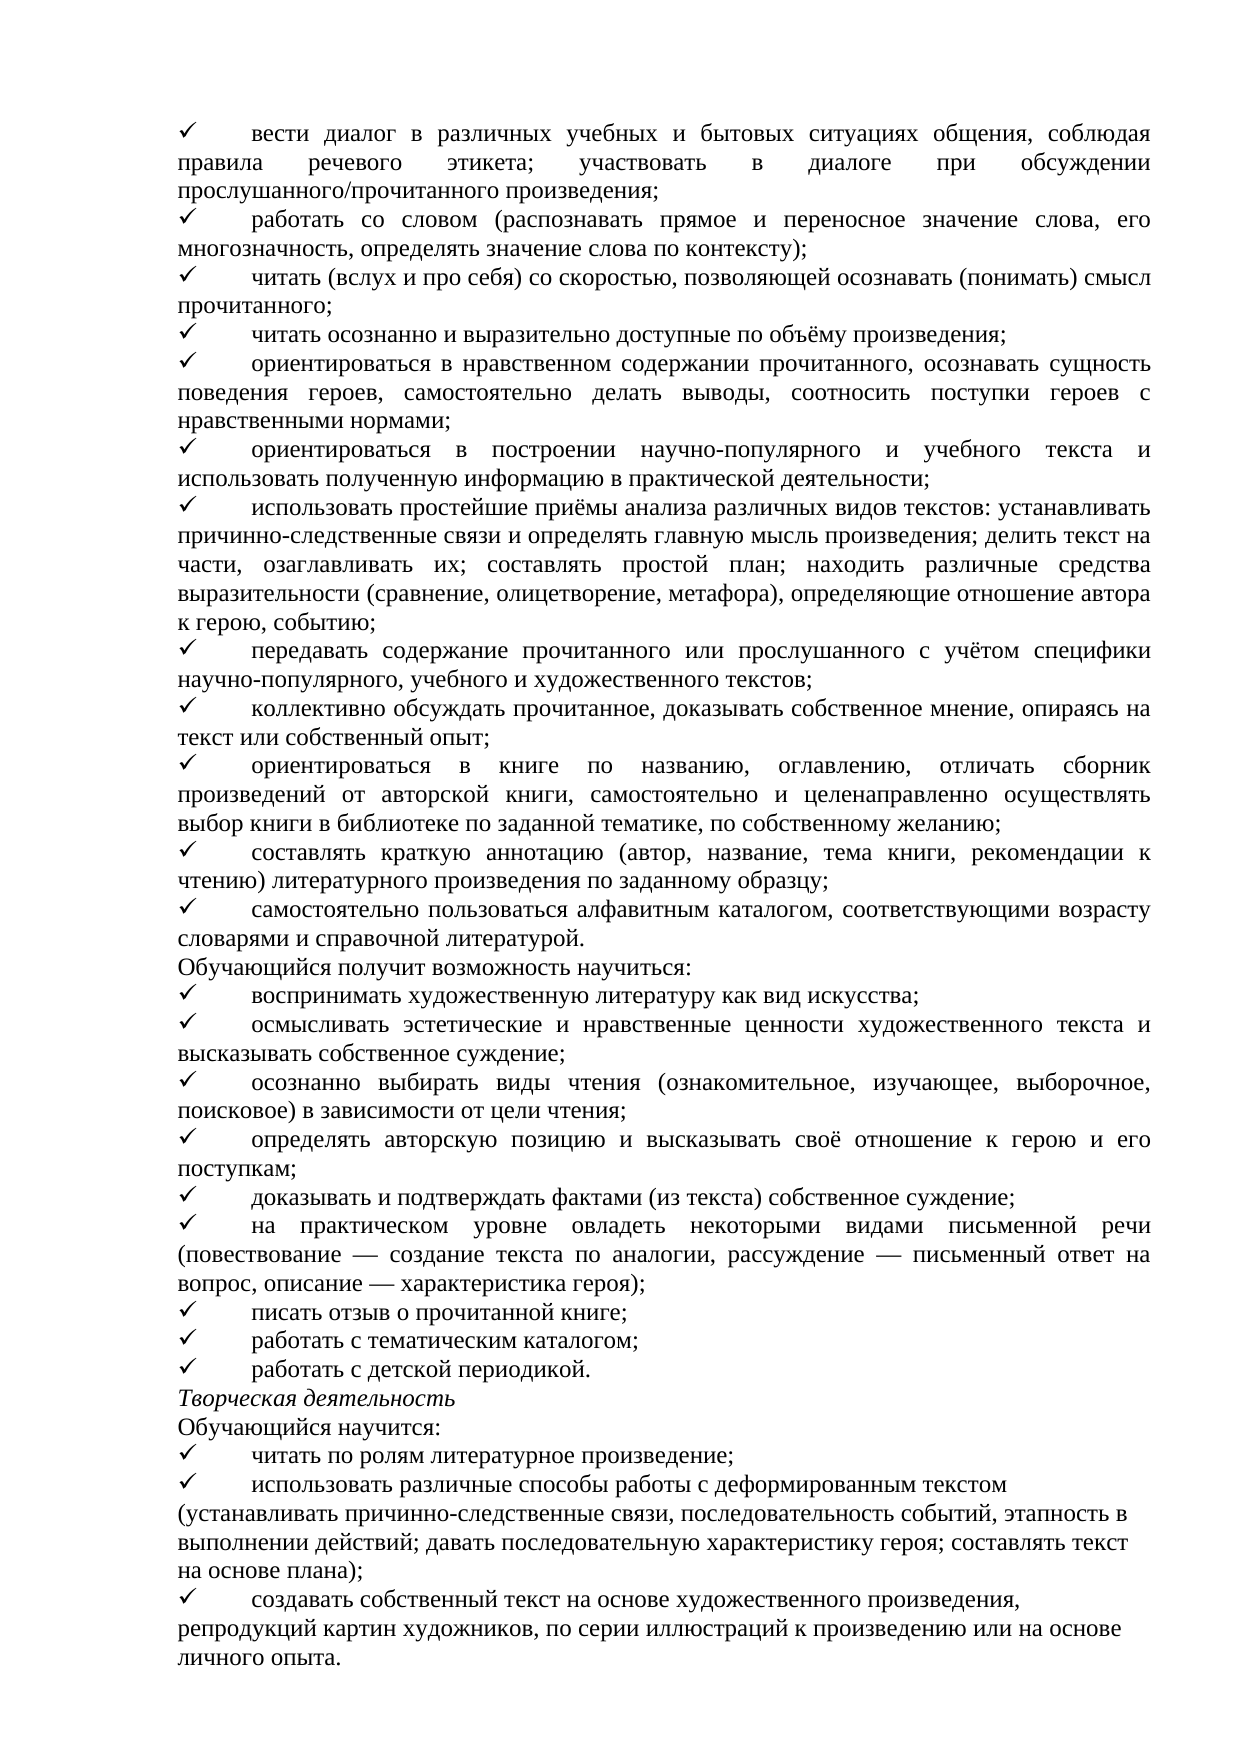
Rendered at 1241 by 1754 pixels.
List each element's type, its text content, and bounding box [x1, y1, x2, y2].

list самостоятельно пользоваться алфавитным каталогом, соответствующими возрасту словарями и справочной литературой. [177, 894, 1152, 952]
list вести диалог в различных учебных и бытовых ситуациях общения, соблюдая правила речевого этикета; участвовать в диалоге при обсуждении прослушанного/прочитанного произведения; [177, 118, 1152, 204]
list воспринимать художественную литературу как вид искусства; [177, 981, 1152, 1009]
list ориентироваться в нравственном содержании прочитанного, осознавать сущность поведения героев, самостоятельно делать выводы, соотносить поступки героев с нравственными нормами; [177, 348, 1152, 434]
list доказывать и подтверждать фактами (из текста) собственное суждение; [177, 1182, 1152, 1211]
list осознанно выбирать виды чтения (ознакомительное, изучающее, выборочное, поисковое) в зависимости от цели чтения; [177, 1067, 1152, 1124]
list работать со словом (распознавать прямое и переносное значение слова, его многозначность, определять значение слова по контексту); [177, 204, 1152, 262]
list использовать различные способы работы с деформированным текстом (устанавливать причинно-следственные связи, последовательность событий, этапность в выполнении действий; давать последовательную характеристику героя; составлять текст на основе плана); [177, 1469, 1152, 1584]
text Обучающийся научится: [177, 1412, 1152, 1441]
list передавать содержание прочитанного или прослушанного с учётом специфики научно-популярного, учебного и художественного текстов; [177, 636, 1152, 693]
list читать (вслух и про себя) со скоростью, позволяющей осознавать (понимать) смысл прочитанного; [177, 262, 1152, 319]
list ориентироваться в книге по названию, оглавлению, отличать сборник произведений от авторской книги, самостоятельно и целенаправленно осуществлять выбор книги в библиотеке по заданной тематике, по собственному желанию; [177, 751, 1152, 837]
list Обучающийся получит возможность научиться: [177, 952, 1152, 981]
list определять авторскую позицию и высказывать своё отношение к герою и его поступкам; [177, 1124, 1152, 1182]
list читать осознанно и выразительно доступные по объёму произведения; [177, 319, 1152, 348]
list коллективно обсуждать прочитанное, доказывать собственное мнение, опираясь на текст или собственный опыт; [177, 693, 1152, 751]
list ориентироваться в построении научно-популярного и учебного текста и использовать полученную информацию в практической деятельности; [177, 434, 1152, 492]
list составлять краткую аннотацию (автор, название, тема книги, рекомендации к чтению) литературного произведения по заданному образцу; [177, 837, 1152, 894]
list использовать простейшие приёмы анализа различных видов текстов: устанавливать причинно-следственные связи и определять главную мысль произведения; делить текст на части, озаглавливать их; составлять простой план; находить различные средства выразительности (сравнение, олицетворение, метафора), определяющие отношение автора к герою, событию; [177, 492, 1152, 636]
list работать с тематическим каталогом; [177, 1326, 1152, 1354]
text Творческая деятельность [177, 1383, 1152, 1412]
list писать отзыв о прочитанной книге; [177, 1297, 1152, 1326]
list работать с детской периодикой. [177, 1354, 1152, 1383]
list создавать собственный текст на основе художественного произведения, репродукций картин художников, по серии иллюстраций к произведению или на основе личного опыта. [177, 1584, 1152, 1671]
list читать по ролям литературное произведение; [177, 1441, 1152, 1469]
list на практическом уровне овладеть некоторыми видами письменной речи (повествование — создание текста по аналогии, рассуждение — письменный ответ на вопрос, описание — характеристика героя); [177, 1211, 1152, 1297]
list осмысливать эстетические и нравственные ценности художественного текста и высказывать собственное суждение; [177, 1009, 1152, 1067]
